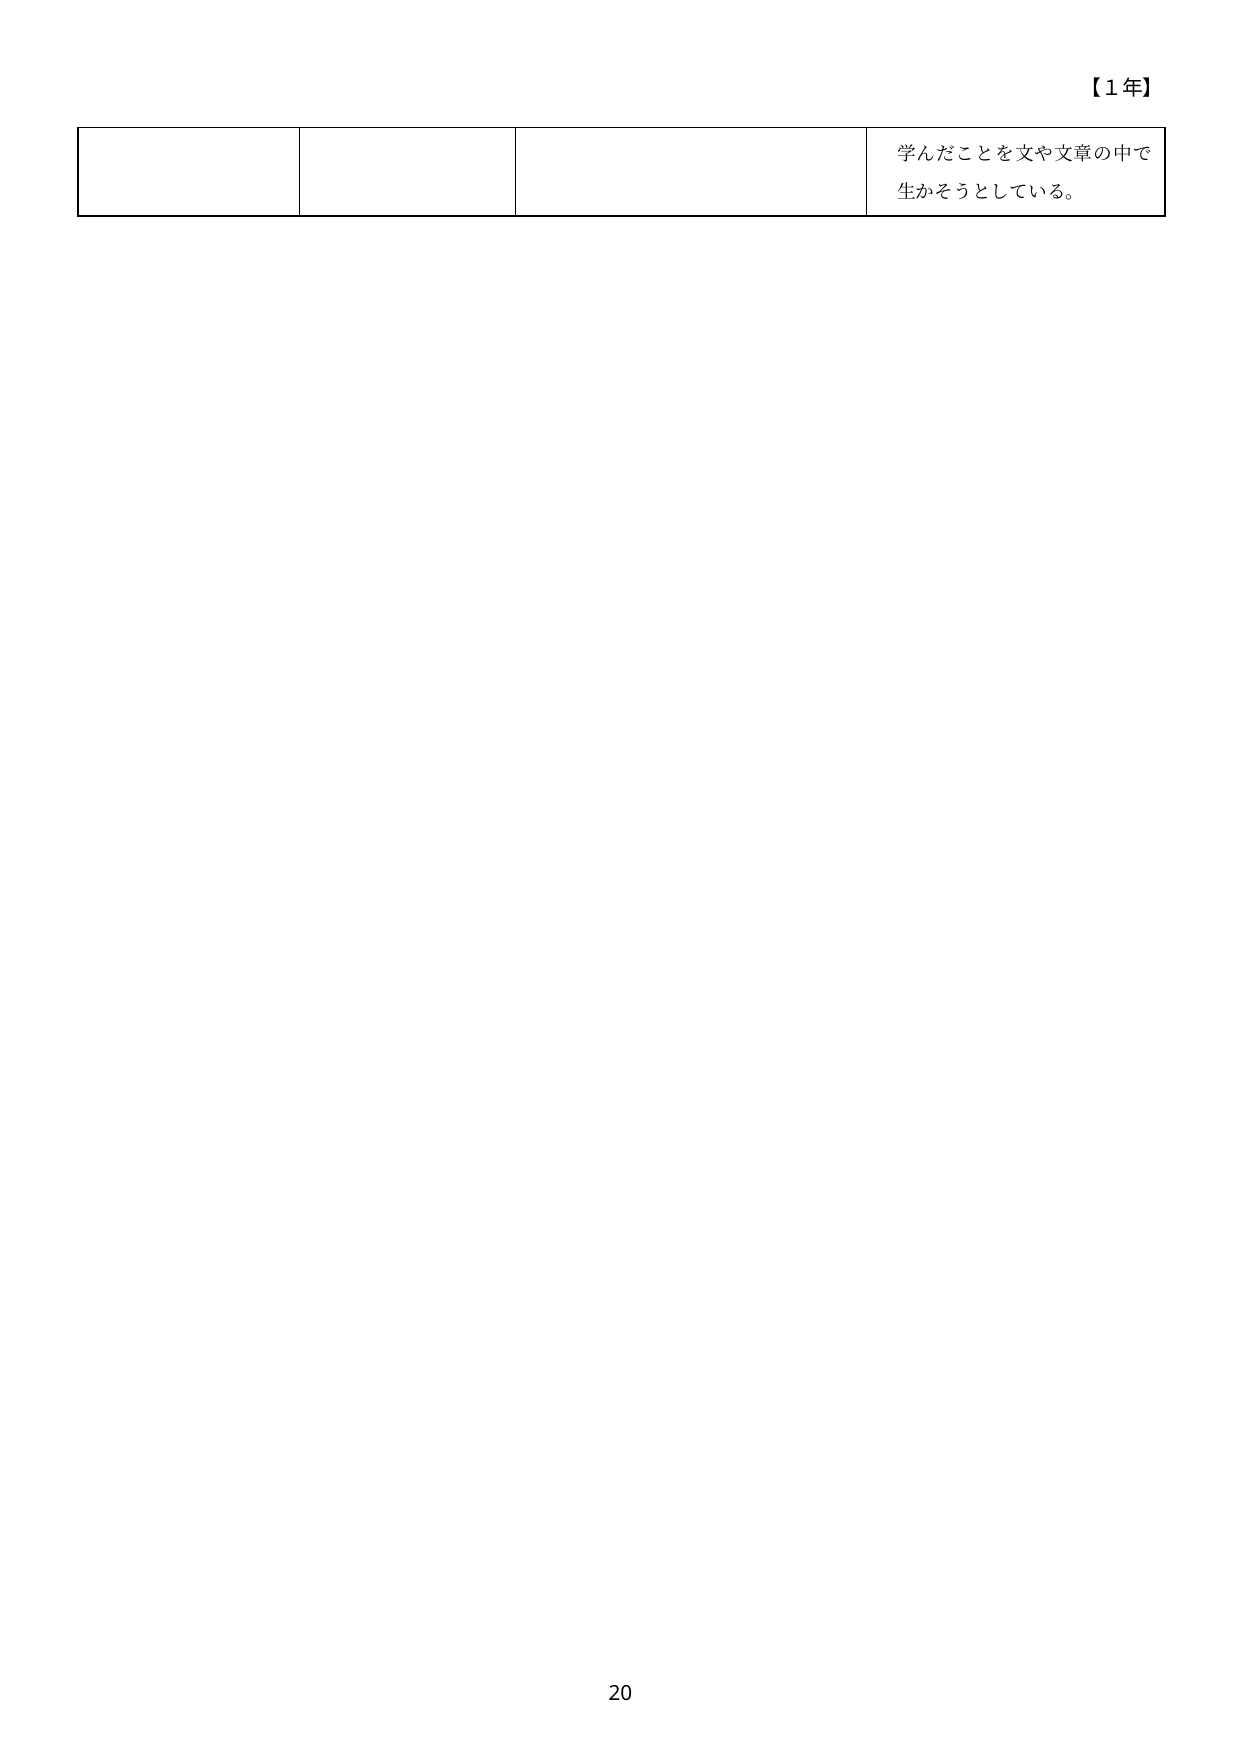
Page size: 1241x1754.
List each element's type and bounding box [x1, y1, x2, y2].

table_cell [867, 128, 1164, 215]
table_cell [79, 128, 299, 215]
table_cell [300, 128, 515, 215]
table_cell [516, 128, 866, 215]
